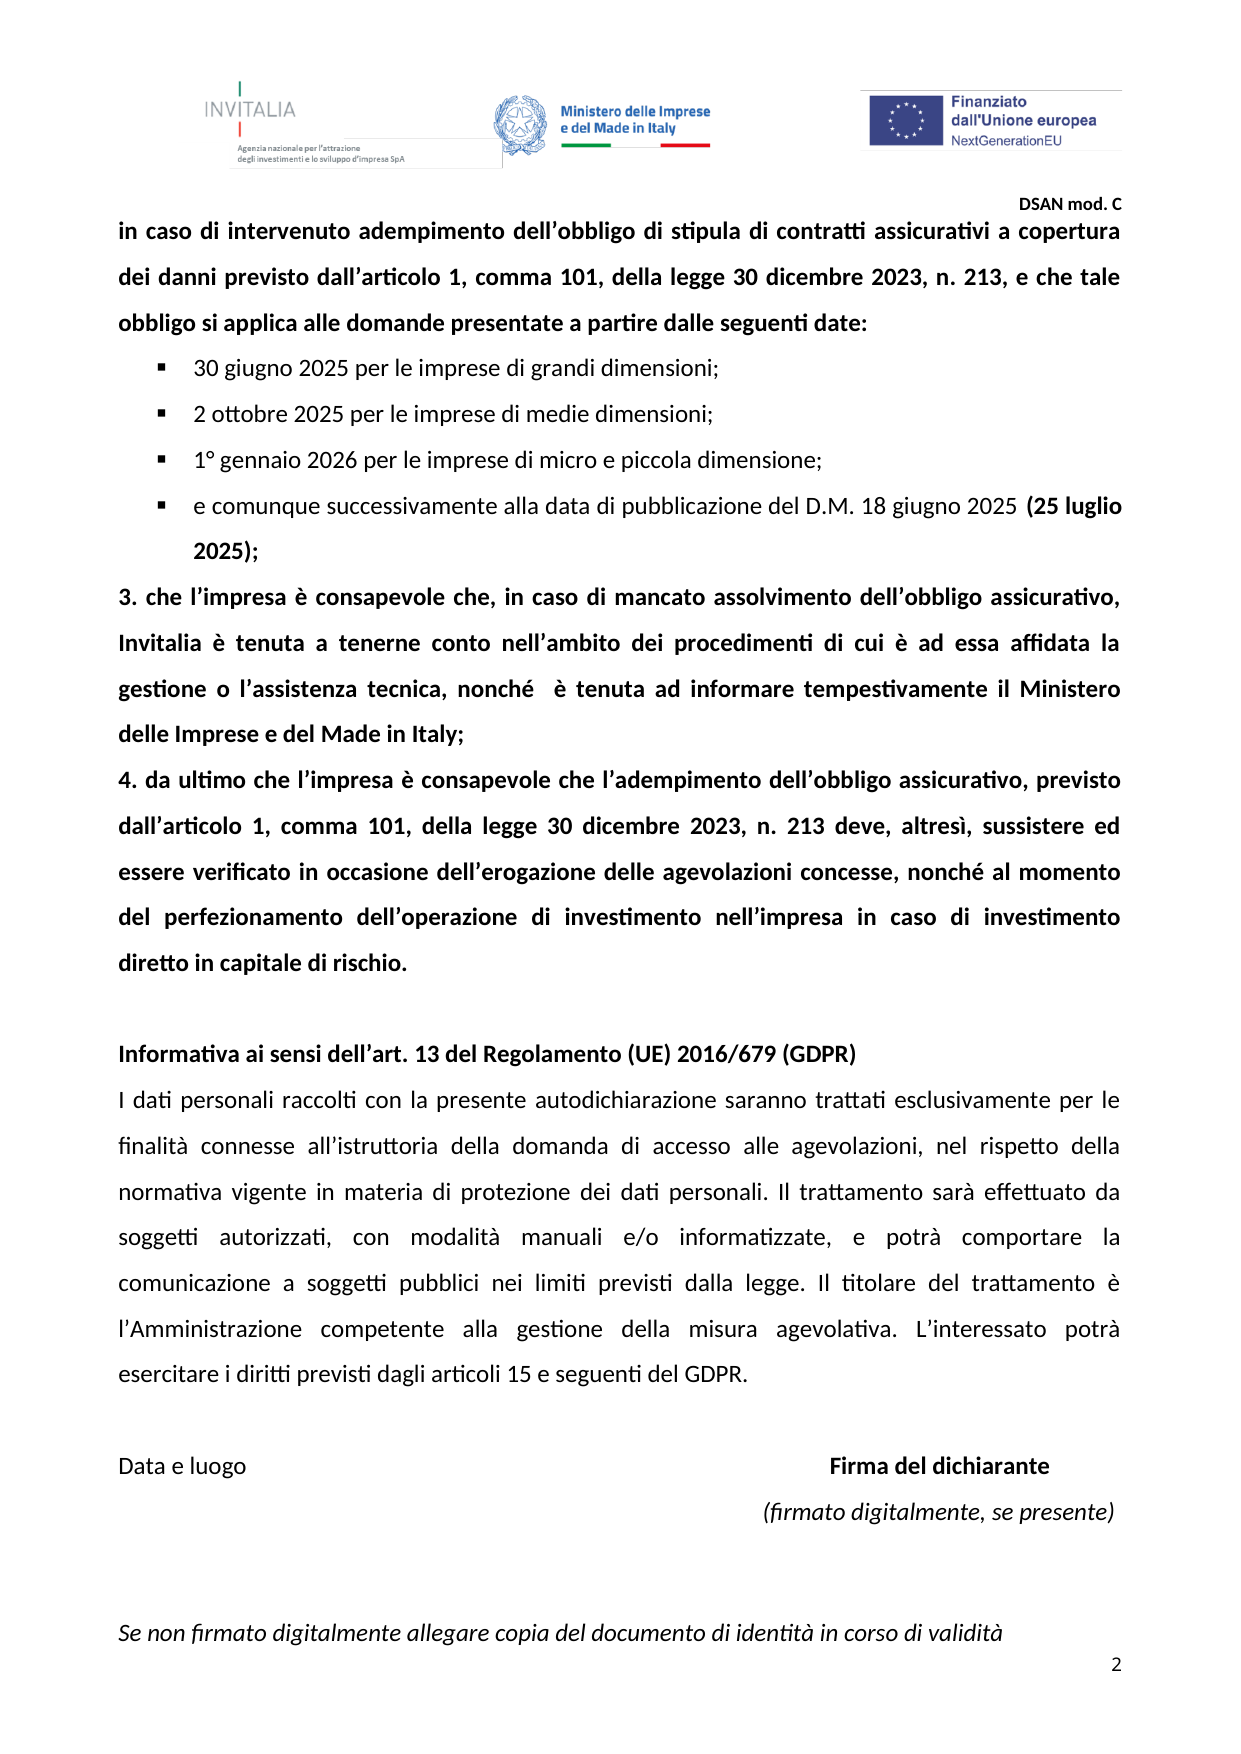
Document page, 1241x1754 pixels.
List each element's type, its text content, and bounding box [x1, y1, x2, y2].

text Se non firmato digitalmente allegare copia del documento di identità in corso di validità [118, 1617, 1122, 1647]
text (firmato digitalmente, se presente) [118, 1496, 1122, 1526]
picture [178, 73, 1123, 170]
text Informativa ai sensi dell’art. 13 del Regolamento (UE) 2016/679 (GDPR) [118, 1038, 1122, 1069]
text 4. da ultimo che l’impresa è consapevole che l’adempimento dell’obbligo assicurativo, previsto dall’articolo 1, comma 101, della legge 30 dicembre 2023, n. 213 deve, altresì, sussistere ed essere verificato in occasione dell’erogazione delle agevolazioni concesse, nonché al momento del perfezionamento dell’operazione di investimento nell’impresa in caso di investimento diretto in capitale di rischio. [118, 764, 1122, 978]
list e comunque successivamente alla data di pubblicazione del D.M. 18 giugno 2025 (25 luglio 2025); [156, 490, 1122, 566]
list 30 giugno 2025 per le imprese di grandi dimensioni; [156, 353, 1122, 383]
text I dati personali raccolti con la presente autodichiarazione saranno trattati esclusivamente per le finalità connesse all’istruttoria della domanda di accesso alle agevolazioni, nel rispetto della normativa vigente in materia di protezione dei dati personali. Il trattamento sarà effettuato da soggetti autorizzati, con modalità manuali e/o informatizzate, e potrà comportare la comunicazione a soggetti pubblici nei limiti previsti dalla legge. Il titolare del trattamento è l’Amministrazione competente alla gestione della misura agevolativa. L’interessato potrà esercitare i diritti previsti dagli articoli 15 e seguenti del GDPR. [118, 1084, 1122, 1389]
text 3. che l’impresa è consapevole che, in caso di mancato assolvimento dell’obbligo assicurativo, Invitalia è tenuta a tenerne conto nell’ambito dei procedimenti di cui è ad essa affidata la gestione o l’assistenza tecnica, nonché è tenuta ad informare tempestivamente il Ministero delle Imprese e del Made in Italy; [118, 581, 1122, 749]
list 1° gennaio 2026 per le imprese di micro e piccola dimensione; [156, 444, 1122, 474]
list 2 ottobre 2025 per le imprese di medie dimensioni; [156, 398, 1122, 429]
text Data e luogo Firma del dichiarante [118, 1450, 1122, 1481]
